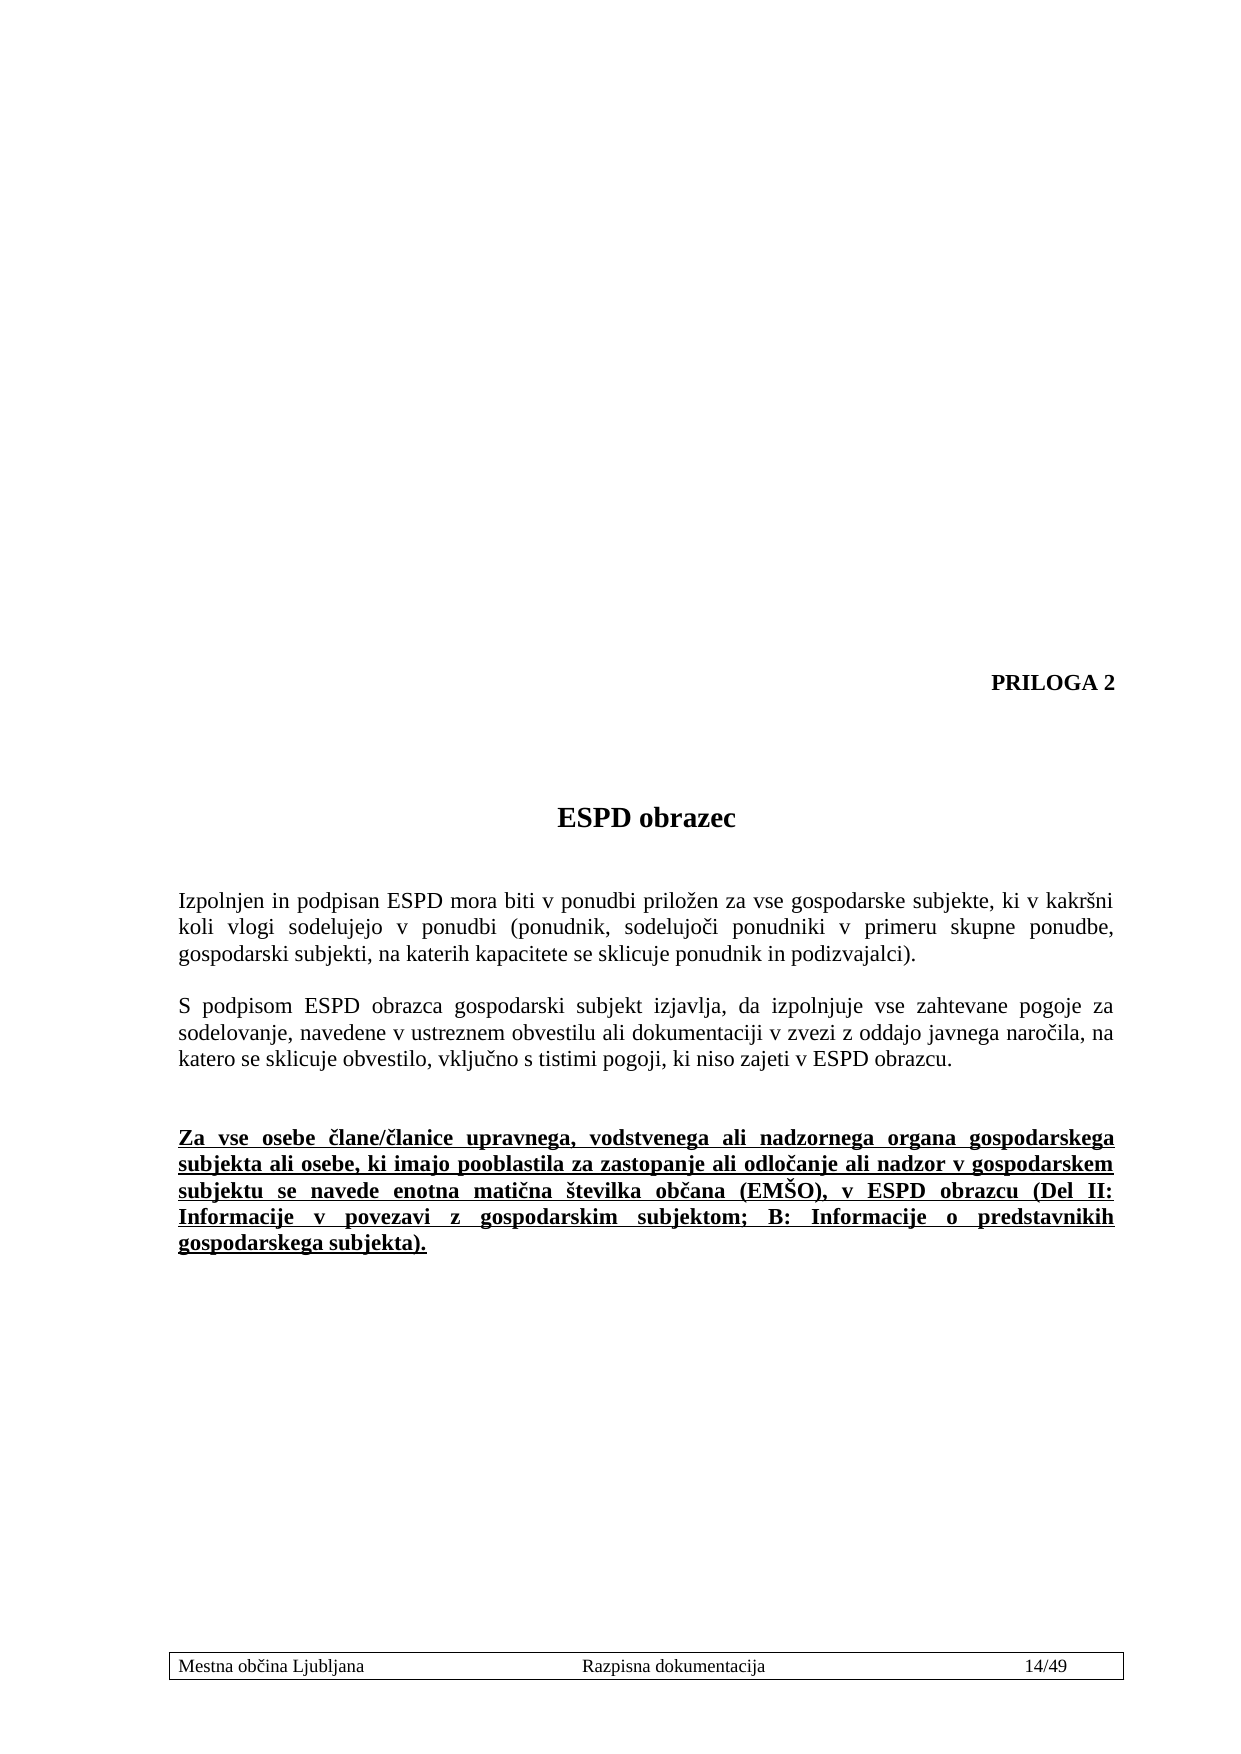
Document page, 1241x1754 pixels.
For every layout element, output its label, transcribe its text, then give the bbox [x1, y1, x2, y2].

text PRILOGA 2 [178, 669, 1115, 695]
text Za vse osebe člane/članice upravnega, vodstvenega ali nadzornega organa gospodarskega subjekta ali osebe, ki imajo pooblastila za zastopanje ali odločanje ali nadzor v gospodarskem subjektu se navede enotna matična številka občana (EMŠO), v ESPD obrazcu (Del II: Informacije v povezavi z gospodarskim subjektom; B: Informacije o predstavnikih gospodarskega subjekta). [178, 1227, 1115, 1256]
text ESPD obrazec [178, 801, 1115, 834]
text S podpisom ESPD obrazca gospodarski subjekt izjavlja, da izpolnjuje vse zahtevane pogoje za sodelovanje, navedene v ustreznem obvestilu ali dokumentaciji v zvezi z oddajo javnega naročila, na katero se sklicuje obvestilo, vključno s tistimi pogoji, ki niso zajeti v ESPD obrazcu. [178, 992, 1115, 1071]
text Izpolnjen in podpisan ESPD mora biti v ponudbi priložen za vse gospodarske subjekte, ki v kakršni koli vlogi sodelujejo v ponudbi (ponudnik, sodelujoči ponudniki v primeru skupne ponudbe, gospodarski subjekti, na katerih kapacitete se sklicuje ponudnik in podizvajalci). [178, 887, 1115, 966]
text Za vse osebe člane/članice upravnega, vodstvenega ali nadzornega organa gospodarskega subjekta ali osebe, ki imajo pooblastila za zastopanje ali odločanje ali nadzor v gospodarskem subjektu se navede enotna matična številka občana (EMŠO), v ESPD obrazcu (Del II: Informacije v povezavi z gospodarskim subjektom; B: Informacije o predstavnikih gospodarskega subjekta). [178, 1148, 1115, 1226]
